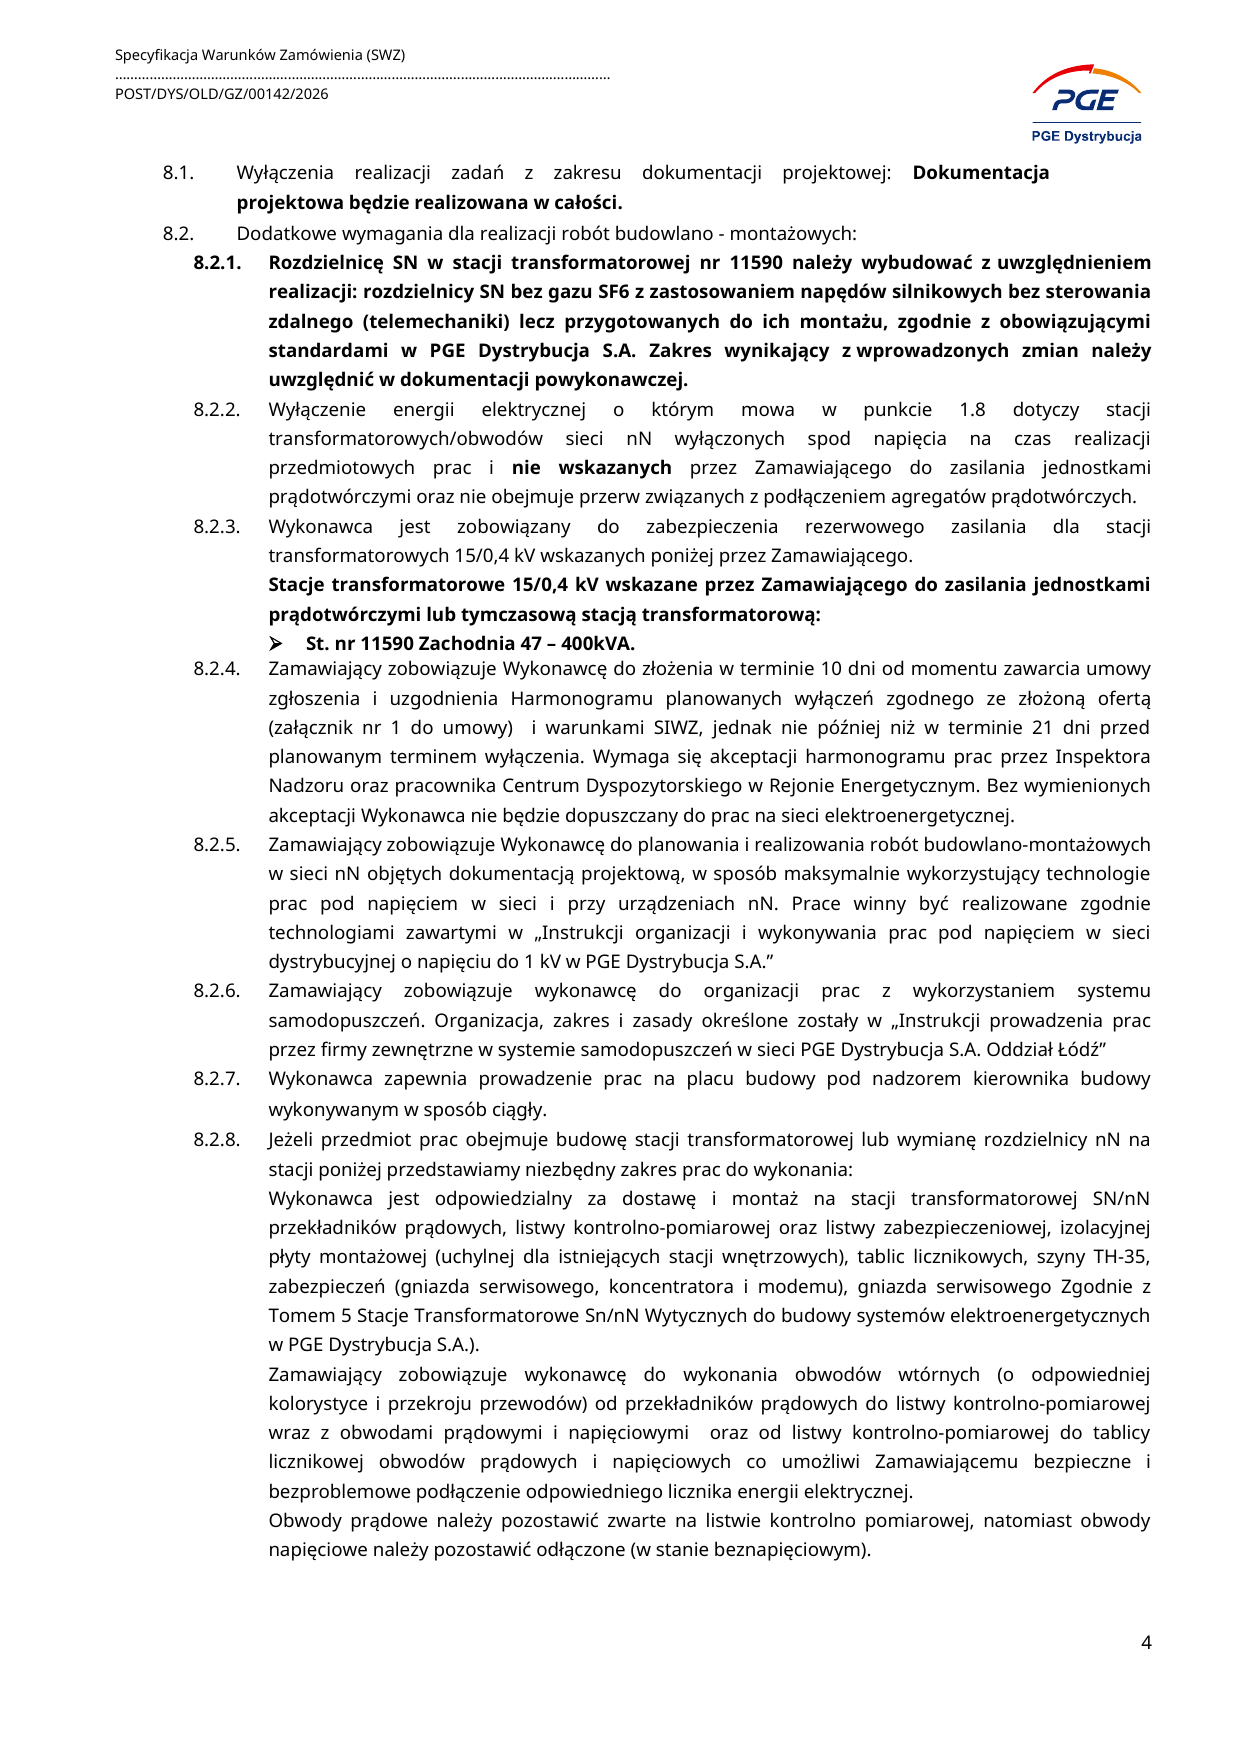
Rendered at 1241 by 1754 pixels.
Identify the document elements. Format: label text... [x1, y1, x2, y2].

list Wyłączenie energii elektrycznej o którym mowa w punkcie 1.8 dotyczy stacji transformatorowych/obwodów sieci nN wyłączonych spod napięcia na czas realizacji przedmiotowych prac i nie wskazanych przez Zamawiającego do zasilania jednostkami prądotwórczymi oraz nie obejmuje przerw związanych z podłączeniem agregatów prądotwórczych. [193, 396, 1152, 509]
list Obwody prądowe należy pozostawić zwarte na listwie kontrolno pomiarowej, natomiast obwody napięciowe należy pozostawić odłączone (w stanie beznapięciowym). [268, 1507, 1152, 1562]
list Wykonawca jest odpowiedzialny za dostawę i montaż na stacji transformatorowej SN/nN przekładników prądowych, listwy kontrolno-pomiarowej oraz listwy zabezpieczeniowej, izolacyjnej płyty montażowej (uchylnej dla istniejących stacji wnętrzowych), tablic licznikowych, szyny TH-35, zabezpieczeń (gniazda serwisowego, koncentratora i modemu), gniazda serwisowego Zgodnie z Tomem 5 Stacje Transformatorowe Sn/nN Wytycznych do budowy systemów elektroenergetycznych w PGE Dystrybucja S.A.). [268, 1185, 1152, 1357]
list Zamawiający zobowiązuje wykonawcę do organizacji prac z wykorzystaniem systemu samodopuszczeń. Organizacja, zakres i zasady określone zostały w „Instrukcji prowadzenia prac przez firmy zewnętrzne w systemie samodopuszczeń w sieci PGE Dystrybucja S.A. Oddział Łódź” [193, 978, 1152, 1062]
list Dodatkowe wymagania dla realizacji robót budowlano - montażowych: [163, 220, 1152, 246]
list Wykonawca jest zobowiązany do zabezpieczenia rezerwowego zasilania dla stacji transformatorowych 15/0,4 kV wskazanych poniżej przez Zamawiającego. [193, 513, 1152, 568]
list Rozdzielnicę SN w stacji transformatorowej nr 11590 należy wybudować z uwzględnieniem realizacji: rozdzielnicy SN bez gazu SF6 z zastosowaniem napędów silnikowych bez sterowania zdalnego (telemechaniki) lecz przygotowanych do ich montażu, zgodnie z obowiązującymi standardami w PGE Dystrybucja S.A. Zakres wynikający z wprowadzonych zmian należy uwzględnić w dokumentacji powykonawczej. [193, 249, 1152, 392]
list Zamawiający zobowiązuje wykonawcę do wykonania obwodów wtórnych (o odpowiedniej kolorystyce i przekroju przewodów) od przekładników prądowych do listwy kontrolno-pomiarowej wraz z obwodami prądowymi i napięciowymi oraz od listwy kontrolno-pomiarowej do tablicy licznikowej obwodów prądowych i napięciowych co umożliwi Zamawiającemu bezpieczne i bezproblemowe podłączenie odpowiedniego licznika energii elektrycznej. [268, 1361, 1152, 1503]
list Zamawiający zobowiązuje Wykonawcę do złożenia w terminie 10 dni od momentu zawarcia umowy zgłoszenia i uzgodnienia Harmonogramu planowanych wyłączeń zgodnego ze złożoną ofertą (załącznik nr 1 do umowy) i warunkami SIWZ, jednak nie później niż w terminie 21 dni przed planowanym terminem wyłączenia. Wymaga się akceptacji harmonogramu prac przez Inspektora Nadzoru oraz pracownika Centrum Dyspozytorskiego w Rejonie Energetycznym. Bez wymienionych akceptacji Wykonawca nie będzie dopuszczany do prac na sieci elektroenergetycznej. [193, 656, 1152, 827]
list Zamawiający zobowiązuje Wykonawcę do planowania i realizowania robót budowlano-montażowych w sieci nN objętych dokumentacją projektową, w sposób maksymalnie wykorzystujący technologie prac pod napięciem w sieci i przy urządzeniach nN. Prace winny być realizowane zgodnie technologiami zawartymi w „Instrukcji organizacji i wykonywania prac pod napięciem w sieci dystrybucyjnej o napięciu do 1 kV w PGE Dystrybucja S.A.” [193, 831, 1152, 974]
list Wykonawca zapewnia prowadzenie prac na placu budowy pod nadzorem kierownika budowy wykonywanym w sposób ciągły. [193, 1065, 1152, 1122]
list St. nr 11590 Zachodnia 47 – 400kVA. [268, 630, 1152, 656]
list Jeżeli przedmiot prac obejmuje budowę stacji transformatorowej lub wymianę rozdzielnicy nN na stacji poniżej przedstawiamy niezbędny zakres prac do wykonania: [193, 1127, 1152, 1181]
list Stacje transformatorowe 15/0,4 kV wskazane przez Zamawiającego do zasilania jednostkami prądotwórczymi lub tymczasową stacją transformatorową: [268, 572, 1152, 626]
list Wyłączenia realizacji zadań z zakresu dokumentacji projektowej: Dokumentacja projektowa będzie realizowana w całości. [163, 159, 1152, 215]
